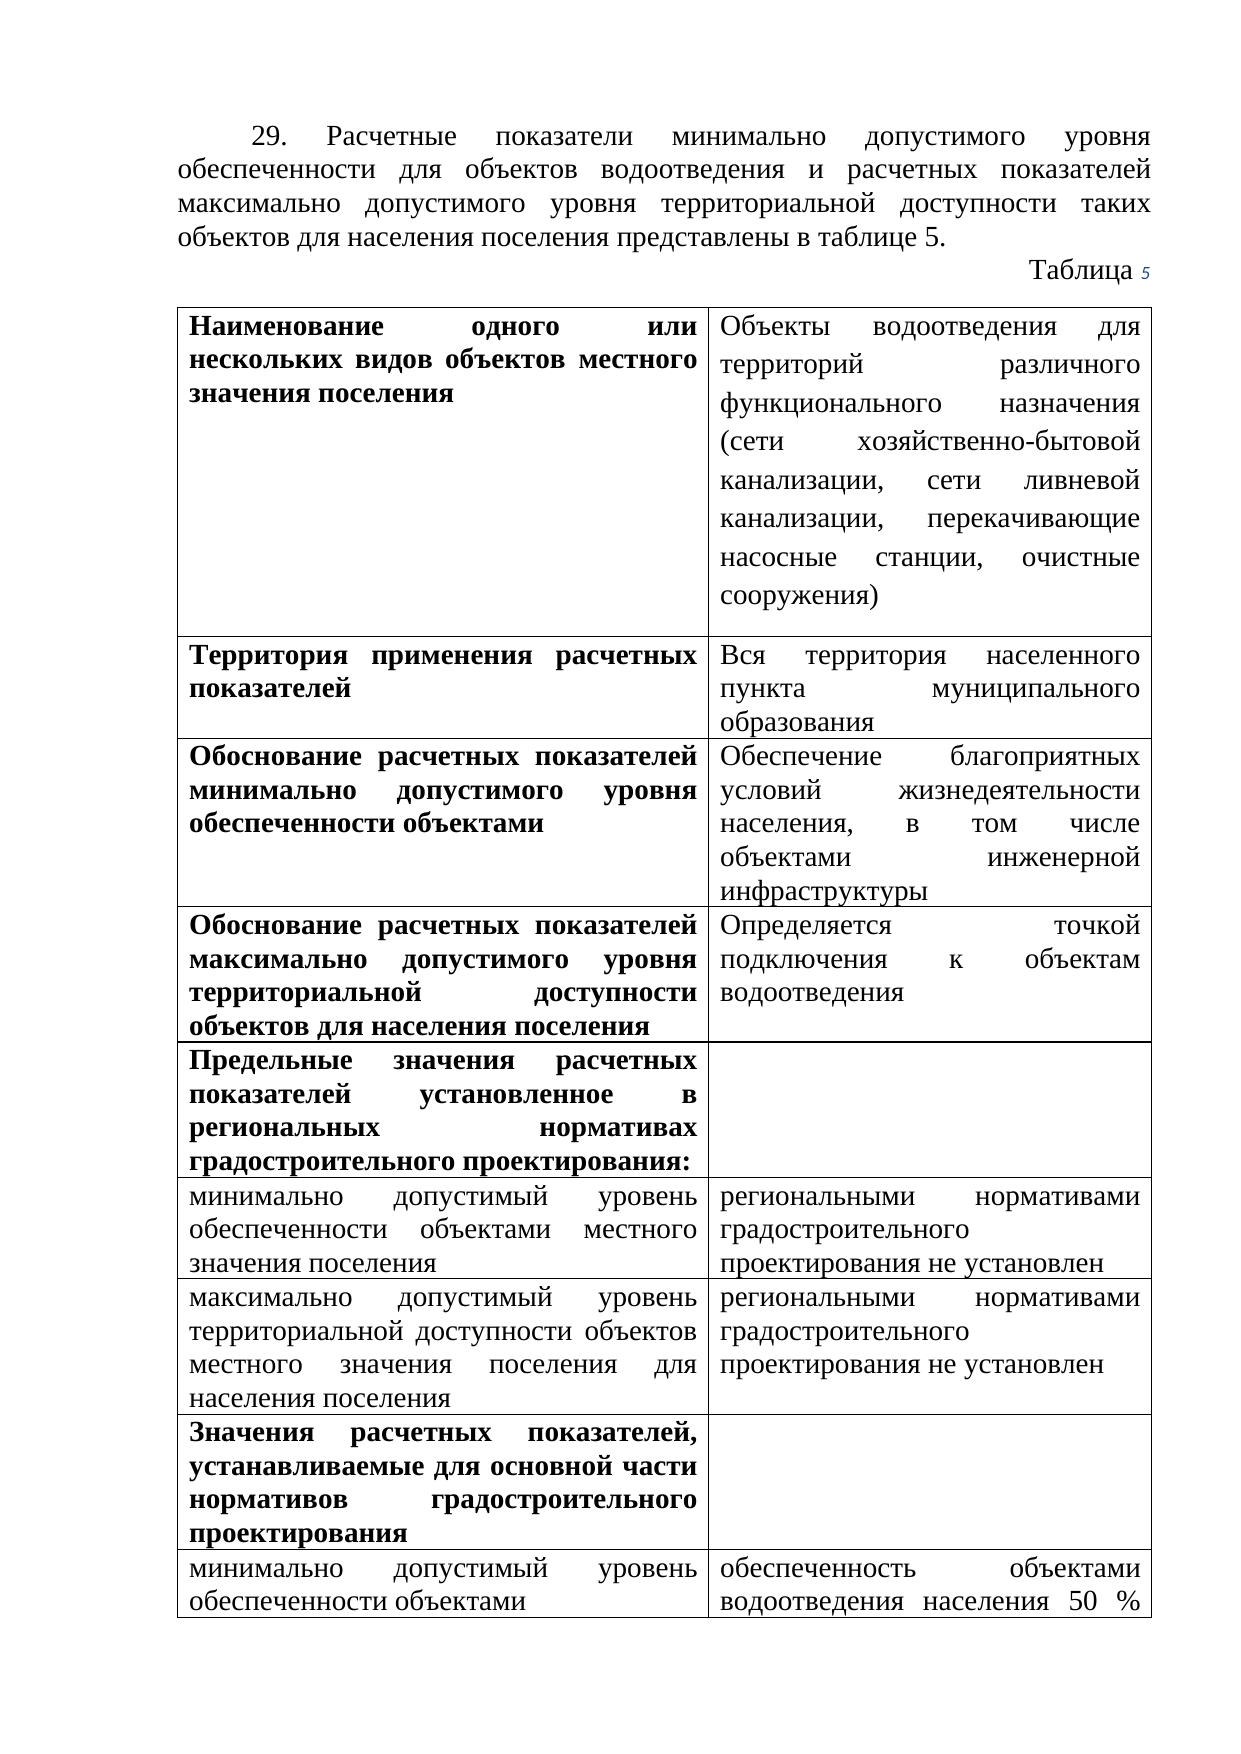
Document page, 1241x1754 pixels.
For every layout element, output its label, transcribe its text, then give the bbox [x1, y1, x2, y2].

table_cell Вся территория населенного пункта муниципального образования [709, 637, 1151, 737]
table_header Объекты водоотведения для территорий различного функционального назначения (сети хозяйственно-бытовой канализации, сети ливневой канализации, перекачивающие насосные станции, очистные сооружения) [709, 308, 1151, 636]
table_cell [709, 1043, 1151, 1177]
table_cell Обоснование расчетных показателей максимально допустимого уровня территориальной доступности объектов для населения поселения [178, 907, 708, 1041]
table_cell Территория применения расчетных показателей [178, 637, 708, 737]
text 29. Расчетные показатели минимально допустимого уровня обеспеченности для объектов водоотведения и расчетных показателей максимально допустимого уровня территориальной доступности таких объектов для населения поселения представлены в таблице 5. [177, 118, 1152, 252]
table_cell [178, 1550, 708, 1617]
table_cell Определяется точкой подключения к объектам водоотведения [709, 907, 1151, 1041]
table_cell Обеспечение благоприятных условий жизнедеятельности населения, в том числе объектами инженерной инфраструктуры [709, 739, 1151, 906]
table_cell максимально допустимый уровень территориальной доступности объектов местного значения поселения для населения поселения [178, 1279, 708, 1413]
table_cell [709, 1415, 1151, 1549]
table_cell Предельные значения расчетных показателей установленное в региональных нормативах градостроительного проектирования: [178, 1043, 708, 1177]
table_cell региональными нормативами градостроительного проектирования не установлен [709, 1178, 1151, 1278]
table_header Наименование одного или нескольких видов объектов местного значения поселения [178, 308, 708, 636]
table_cell минимально допустимый уровень обеспеченности объектами местного значения поселения [178, 1178, 708, 1278]
text Таблица 5 [177, 252, 1152, 286]
table_cell региональными нормативами градостроительного проектирования не установлен [709, 1279, 1151, 1413]
table_cell Значения расчетных показателей, устанавливаемые для основной части нормативов градостроительного проектирования [178, 1415, 708, 1549]
table_cell Обоснование расчетных показателей минимально допустимого уровня обеспеченности объектами [178, 739, 708, 906]
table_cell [709, 1550, 1151, 1617]
